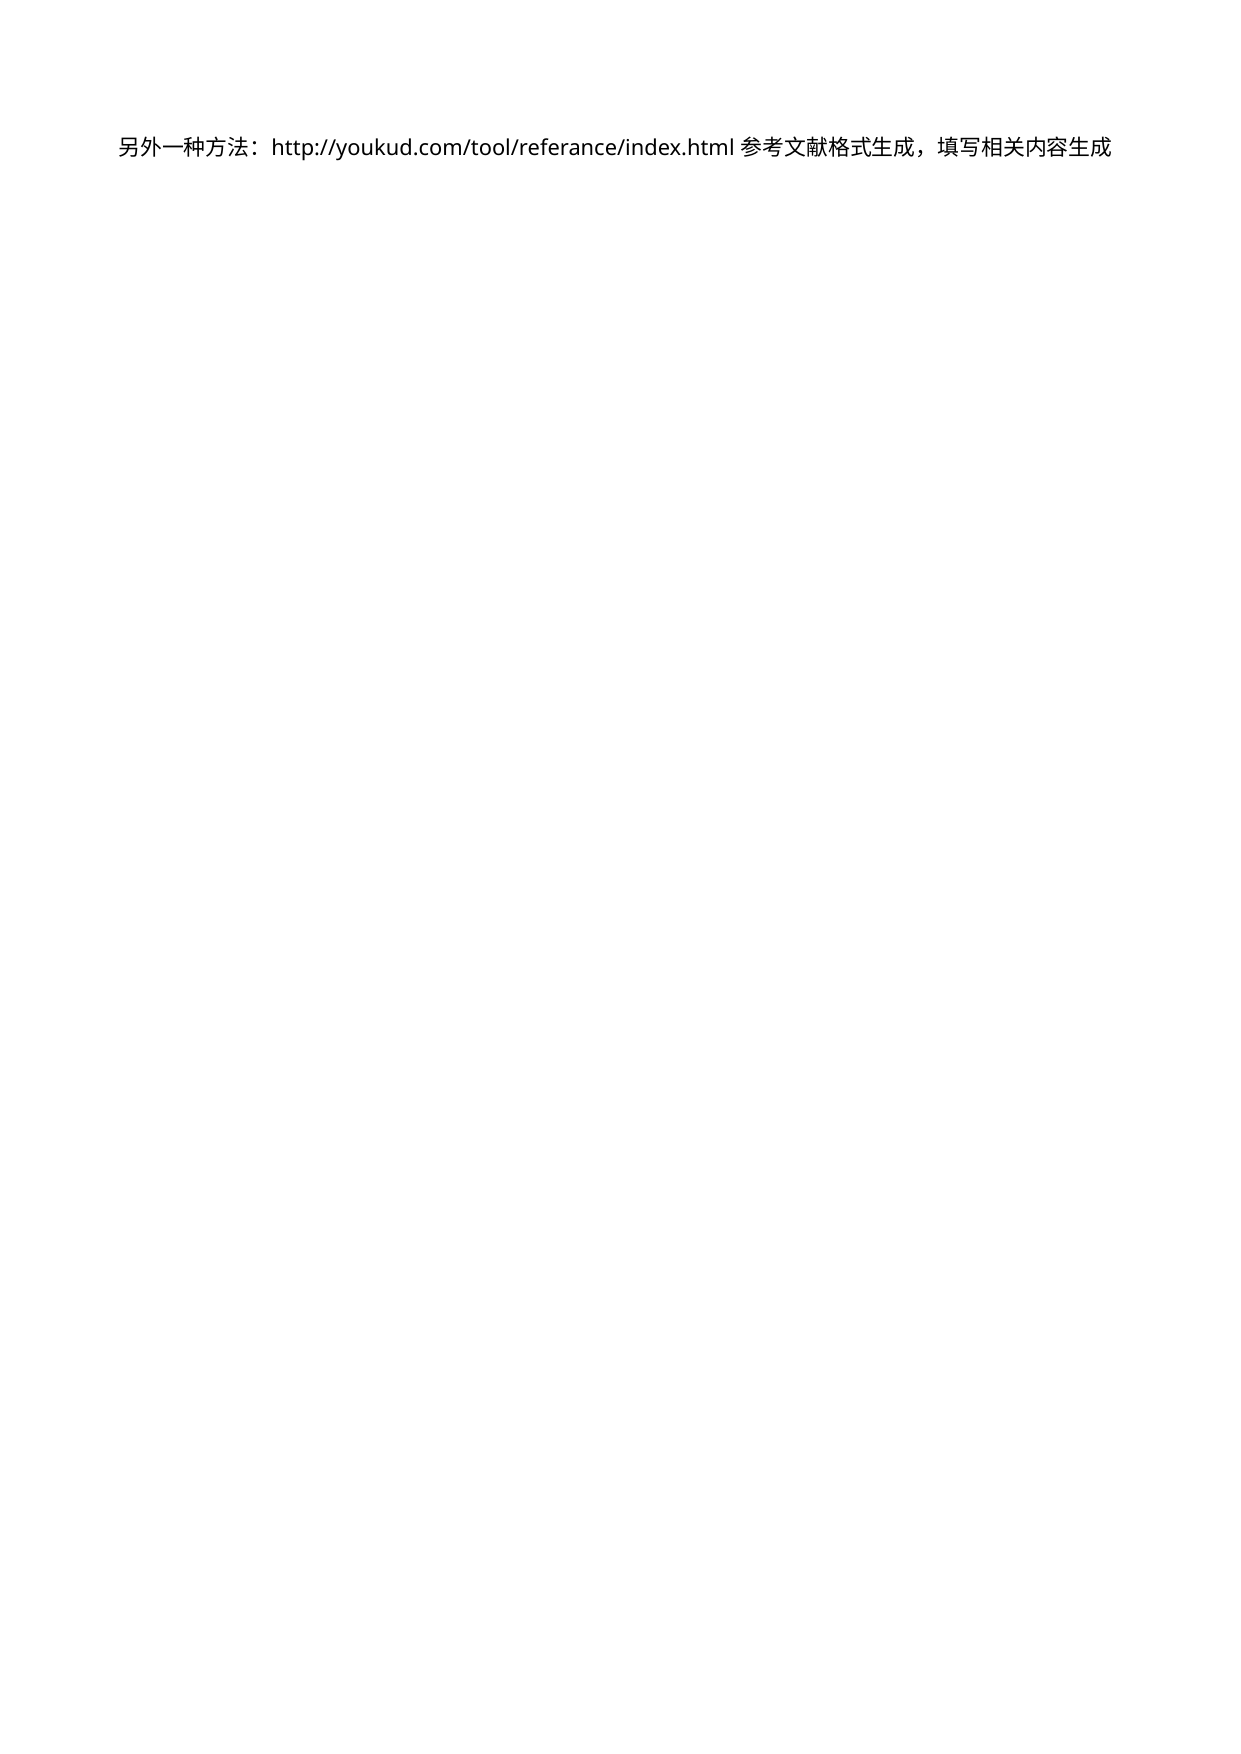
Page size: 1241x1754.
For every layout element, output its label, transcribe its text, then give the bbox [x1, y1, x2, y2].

text 另外一种方法：http://youkud.com/tool/referance/index.html 参考文献格式生成，填写相关内容生成 [118, 129, 1122, 162]
